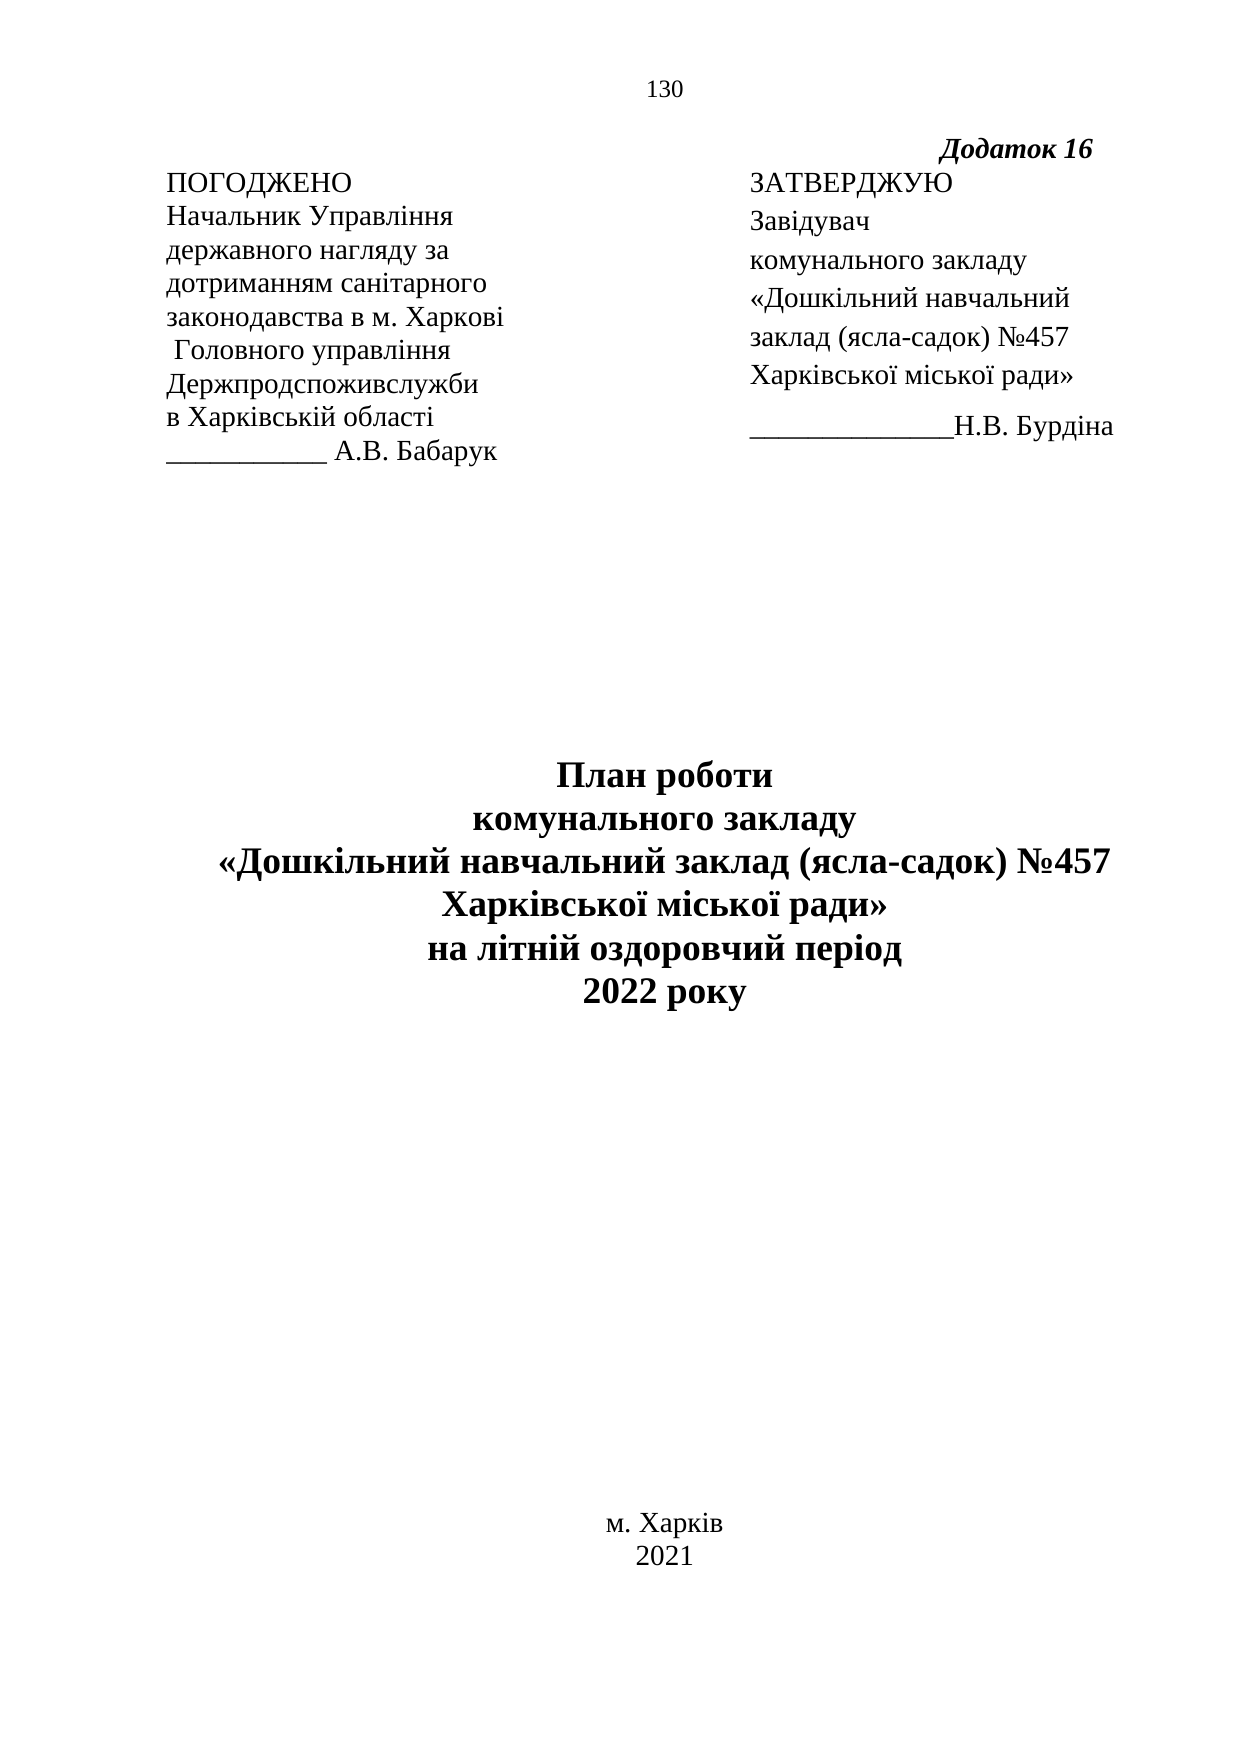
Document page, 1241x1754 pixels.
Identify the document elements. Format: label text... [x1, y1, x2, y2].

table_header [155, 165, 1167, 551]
text комунального закладу [177, 796, 1152, 839]
text Додаток 16 [177, 131, 1093, 165]
text м. Харків [177, 1505, 1152, 1538]
text 2022 року [177, 968, 1152, 1011]
text План роботи [177, 752, 1152, 796]
text 2021 [177, 1538, 1152, 1572]
text Харківської міської ради» [177, 882, 1152, 925]
text «Дошкільний навчальний заклад (ясла-садок) №457 [177, 839, 1152, 882]
text на літній оздоровчий період [177, 925, 1152, 968]
